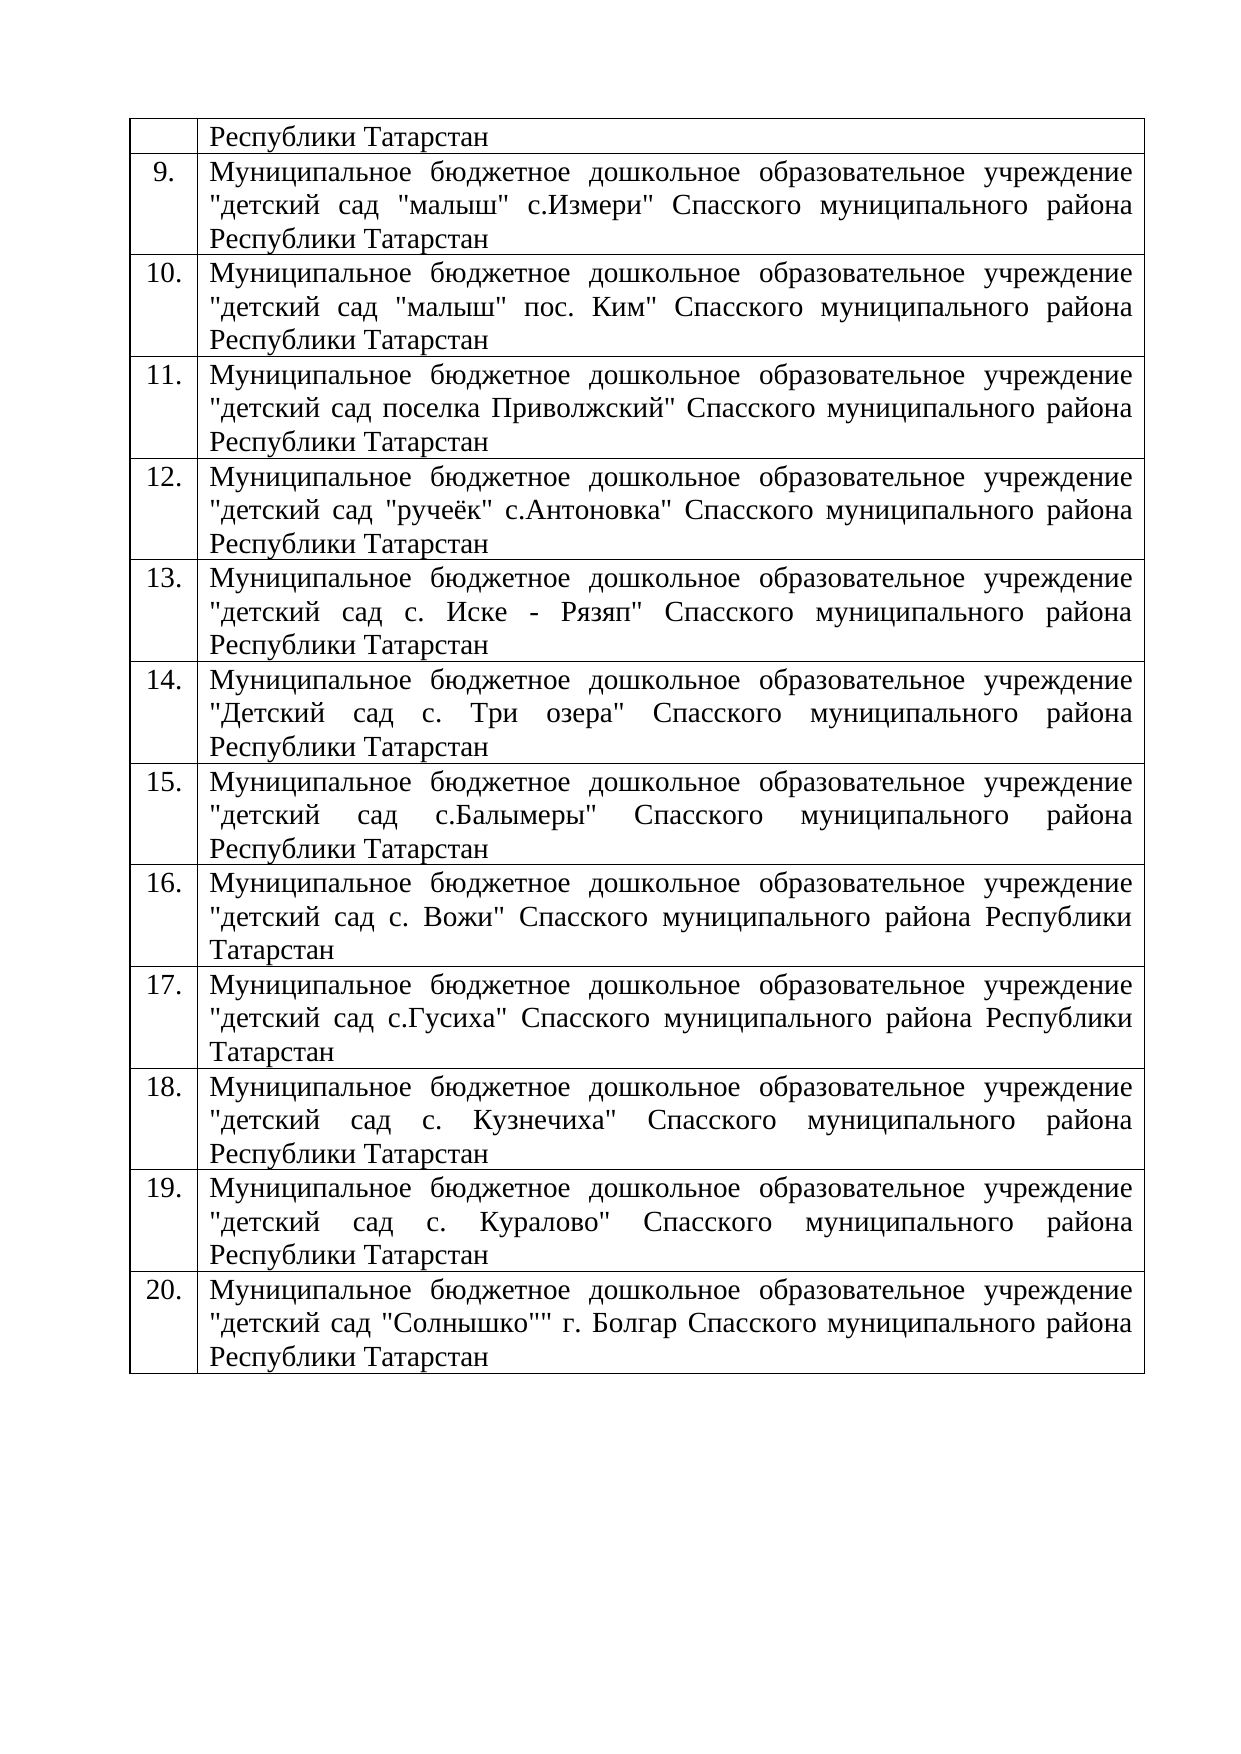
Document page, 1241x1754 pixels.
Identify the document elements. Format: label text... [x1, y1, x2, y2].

table_cell 20. [131, 1272, 197, 1373]
table_cell Муниципальное бюджетное дошкольное образовательное учреждение "детский сад с. Кузнечиха" Спасского муниципального района Республики Татарстан [198, 1069, 1144, 1169]
table_cell 8. [131, 119, 197, 153]
table_cell Муниципальное бюджетное дошкольное образовательное учреждение "детский сад "малыш" пос. Ким" Спасского муниципального района Республики Татарстан [198, 255, 1144, 356]
table_cell 19. [131, 1170, 197, 1271]
table_cell 16. [131, 865, 197, 966]
table_cell Муниципальное бюджетное дошкольное образовательное учреждение "детский сад с. Вожи" Спасского муниципального района Республики Татарстан [198, 865, 1144, 966]
table_cell 17. [131, 967, 197, 1068]
table_cell 15. [131, 764, 197, 864]
table_cell 12. [131, 459, 197, 559]
table_cell Муниципальное бюджетное дошкольное образовательное учреждение "детский сад с. Куралово" Спасского муниципального района Республики Татарстан [198, 1170, 1144, 1271]
table_cell 10. [131, 255, 197, 356]
table_cell Муниципальное бюджетное дошкольное образовательное учреждение "детский сад с. Иске - Рязяп" Спасского муниципального района Республики Татарстан [198, 560, 1144, 661]
table_cell Муниципальное бюджетное дошкольное образовательное учреждение "детский сад с.Гусиха" Спасского муниципального района Республики Татарстан [198, 967, 1144, 1068]
table_cell Муниципальное бюджетное дошкольное образовательное учреждение "детский сад с.Балымеры" Спасского муниципального района Республики Татарстан [198, 764, 1144, 864]
table_cell 11. [131, 357, 197, 458]
table_cell 9. [131, 154, 197, 254]
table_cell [198, 119, 1144, 153]
table_cell Муниципальное бюджетное дошкольное образовательное учреждение "детский сад "Солнышко"" г. Болгар Спасского муниципального района Республики Татарстан [198, 1272, 1144, 1373]
table_cell 18. [131, 1069, 197, 1169]
table_cell Муниципальное бюджетное дошкольное образовательное учреждение "детский сад "малыш" с.Измери" Спасского муниципального района Республики Татарстан [198, 154, 1144, 254]
table_cell Муниципальное бюджетное дошкольное образовательное учреждение "детский сад поселка Приволжский" Спасского муниципального района Республики Татарстан [198, 357, 1144, 458]
table_cell 13. [131, 560, 197, 661]
table_cell Муниципальное бюджетное дошкольное образовательное учреждение "детский сад "ручеёк" с.Антоновка" Спасского муниципального района Республики Татарстан [198, 459, 1144, 559]
table_cell Муниципальное бюджетное дошкольное образовательное учреждение "Детский сад с. Три озера" Спасского муниципального района Республики Татарстан [198, 662, 1144, 763]
table_cell 14. [131, 662, 197, 763]
